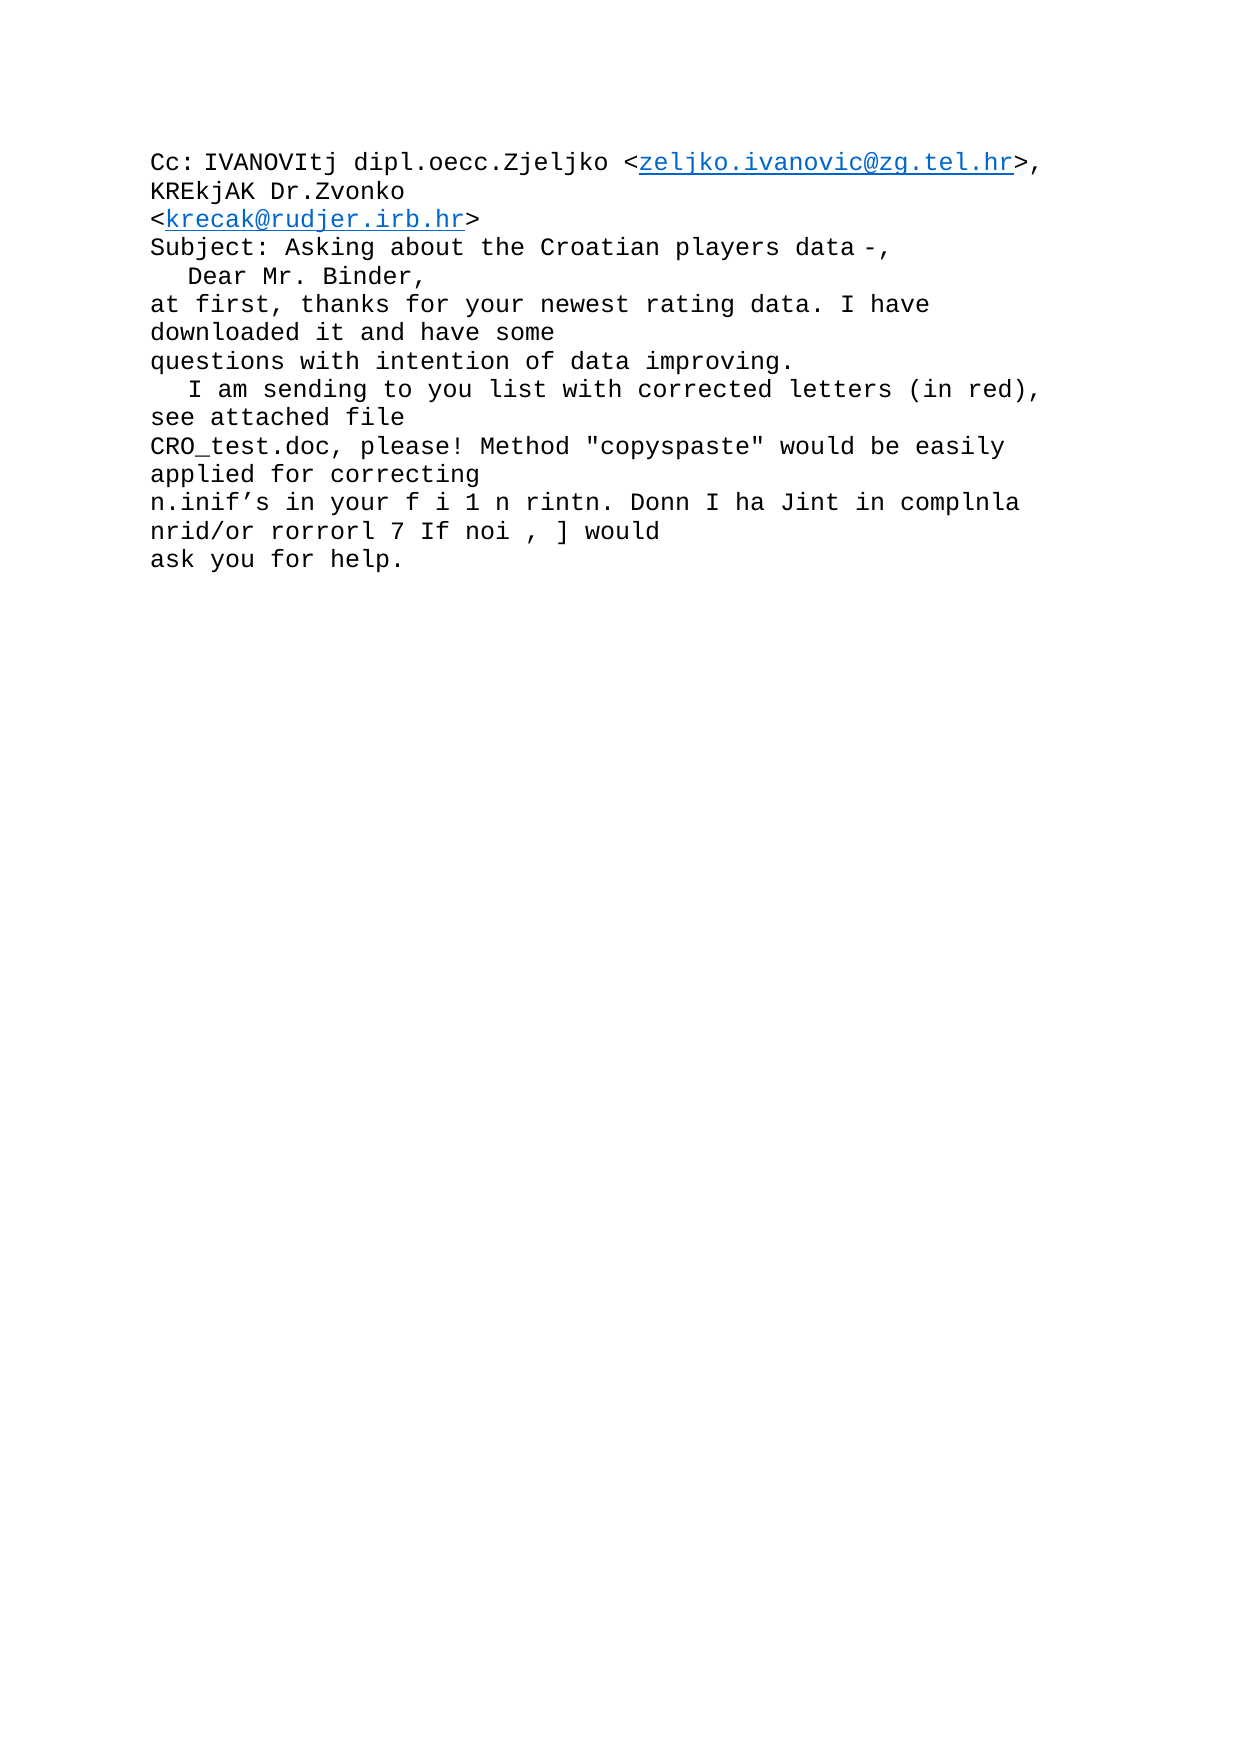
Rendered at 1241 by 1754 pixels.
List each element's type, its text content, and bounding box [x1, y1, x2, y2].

text Cc: IVANOVItj dipl.oecc.Zjeljko <zeljko.ivanovic@zg.tel.hr>, KREkjAK Dr.Zvonko [150, 150, 1090, 207]
text <krecak@rudjer.irb.hr> [150, 207, 1090, 235]
text at first, thanks for your newest rating data. I have downloaded it and have some questions with intention of data improving. [150, 292, 1090, 377]
text I am sending to you list with corrected letters (in red), see attached file CRO_test.doc, please! Method "copyspaste" would be easily applied for correcting n.inif’s in your f i 1 n rintn. Donn I ha Jint in complnla nrid/or rorrorl 7 If noi , ] would ask you for help. [150, 377, 1090, 575]
text Dear Mr. Binder, [150, 263, 1090, 292]
text Subject: Asking about the Croatian players data - , [150, 235, 1090, 263]
